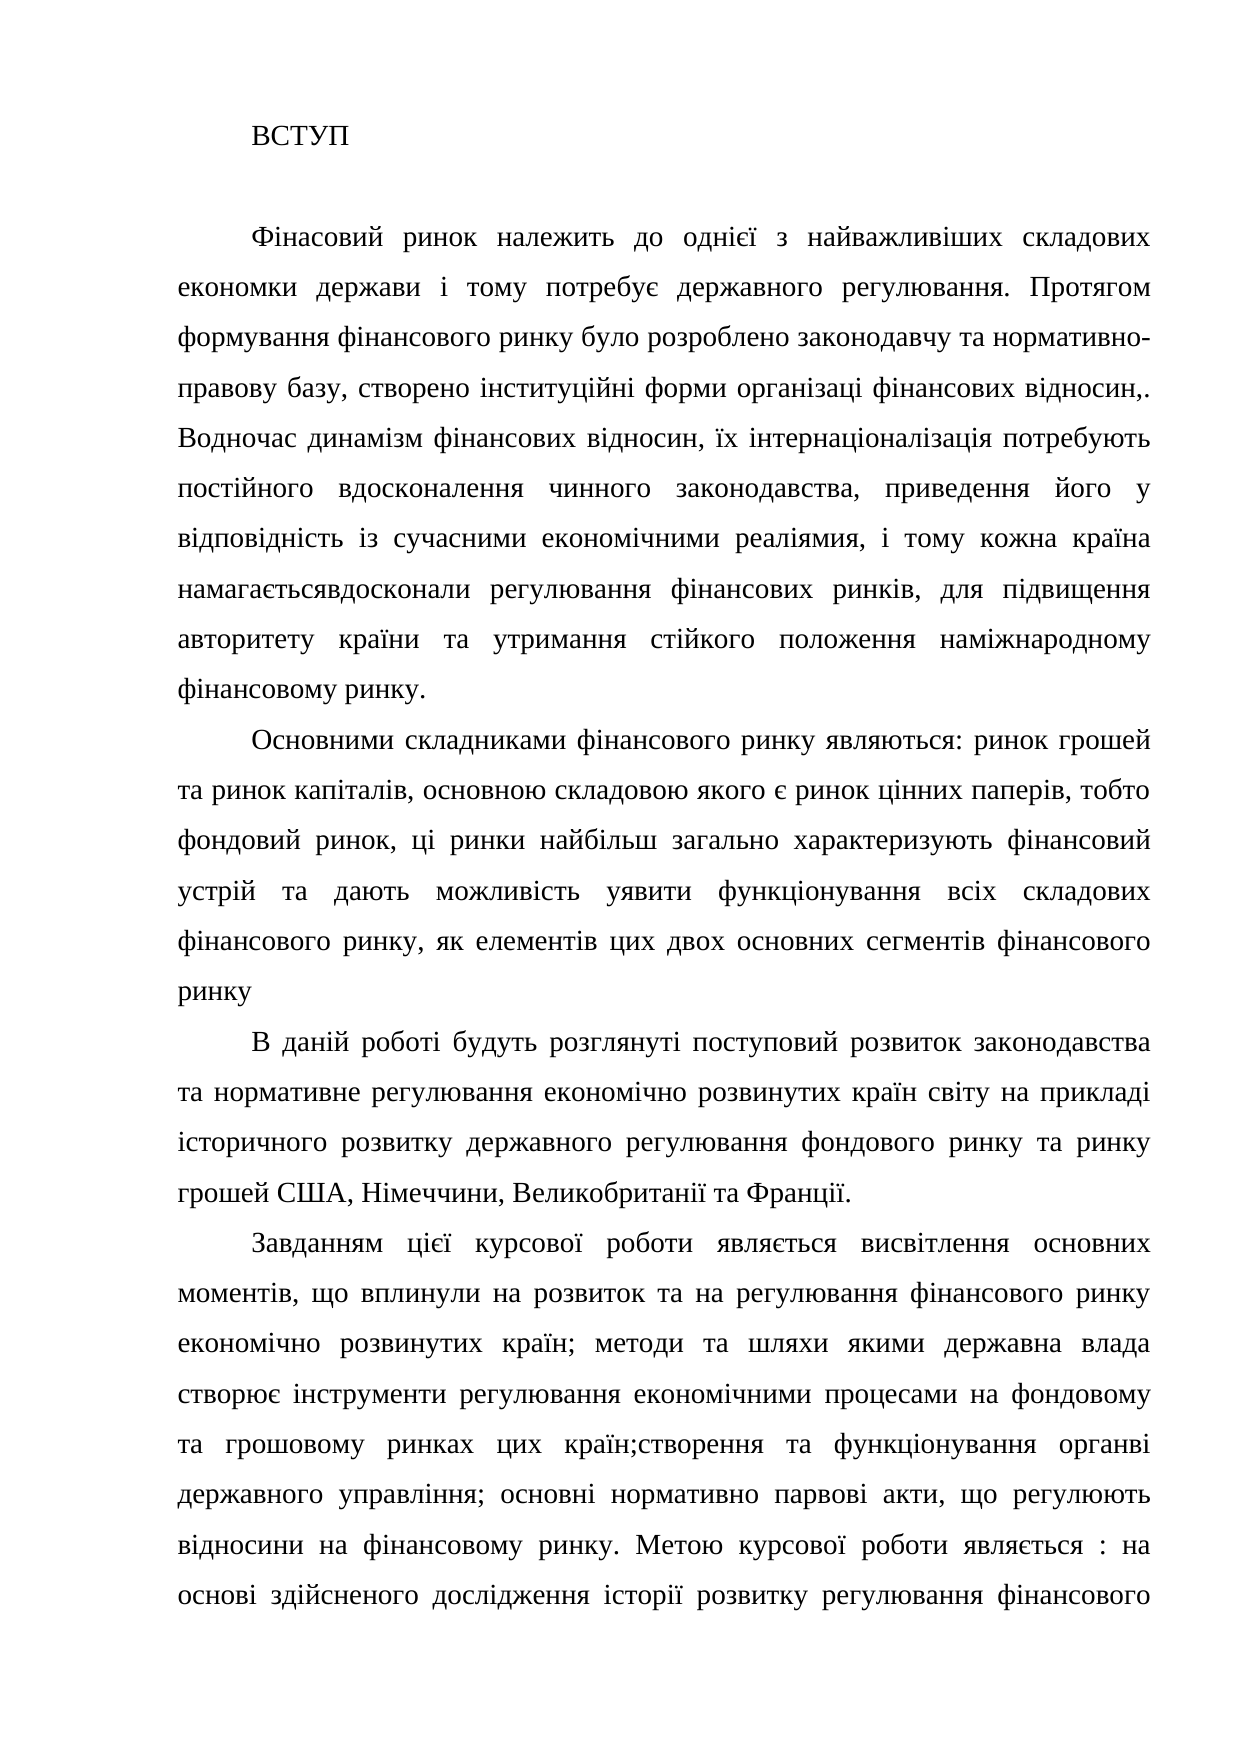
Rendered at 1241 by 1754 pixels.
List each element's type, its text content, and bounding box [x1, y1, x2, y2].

text Фінасовий ринок належить до однієї з найважливіших складових економки держави і тому потребує державного регулювання. Протягом формування фінансового ринку було розроблено законодавчу та нормативно-правову базу, створено інституційні форми організаці фінансових відносин,. Водночас динамізм фінансових відносин, їх інтернаціоналізація потребують постійного вдосконалення чинного законодавства, приведення його у відповідність із сучасними економічними реаліямия, і тому кожна країна намагаєтьсявдосконали регулювання фінансових ринків, для підвищення авторитету країни та утримання стійкого положення наміжнародному фінансовому ринку. [177, 219, 1152, 705]
text В даній роботі будуть розглянуті поступовий розвиток законодавства та нормативне регулювання економічно розвинутих країн світу на прикладі історичного розвитку державного регулювання фондового ринку та ринку грошей США, Німеччини, Великобританії та Франції. [177, 1024, 1152, 1208]
text Основними складниками фінансового ринку являються: ринок грошей та ринок капіталів, основною складовою якого є ринок цінних паперів, тобто фондовий ринок, ці ринки найбільш загально характеризують фінансовий устрій та дають можливість уявити функціонування всіх складових фінансового ринку, як елементів цих двох основних сегментів фінансового ринку [177, 722, 1152, 1007]
text ВСТУП [177, 118, 1152, 152]
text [177, 1225, 1152, 1611]
